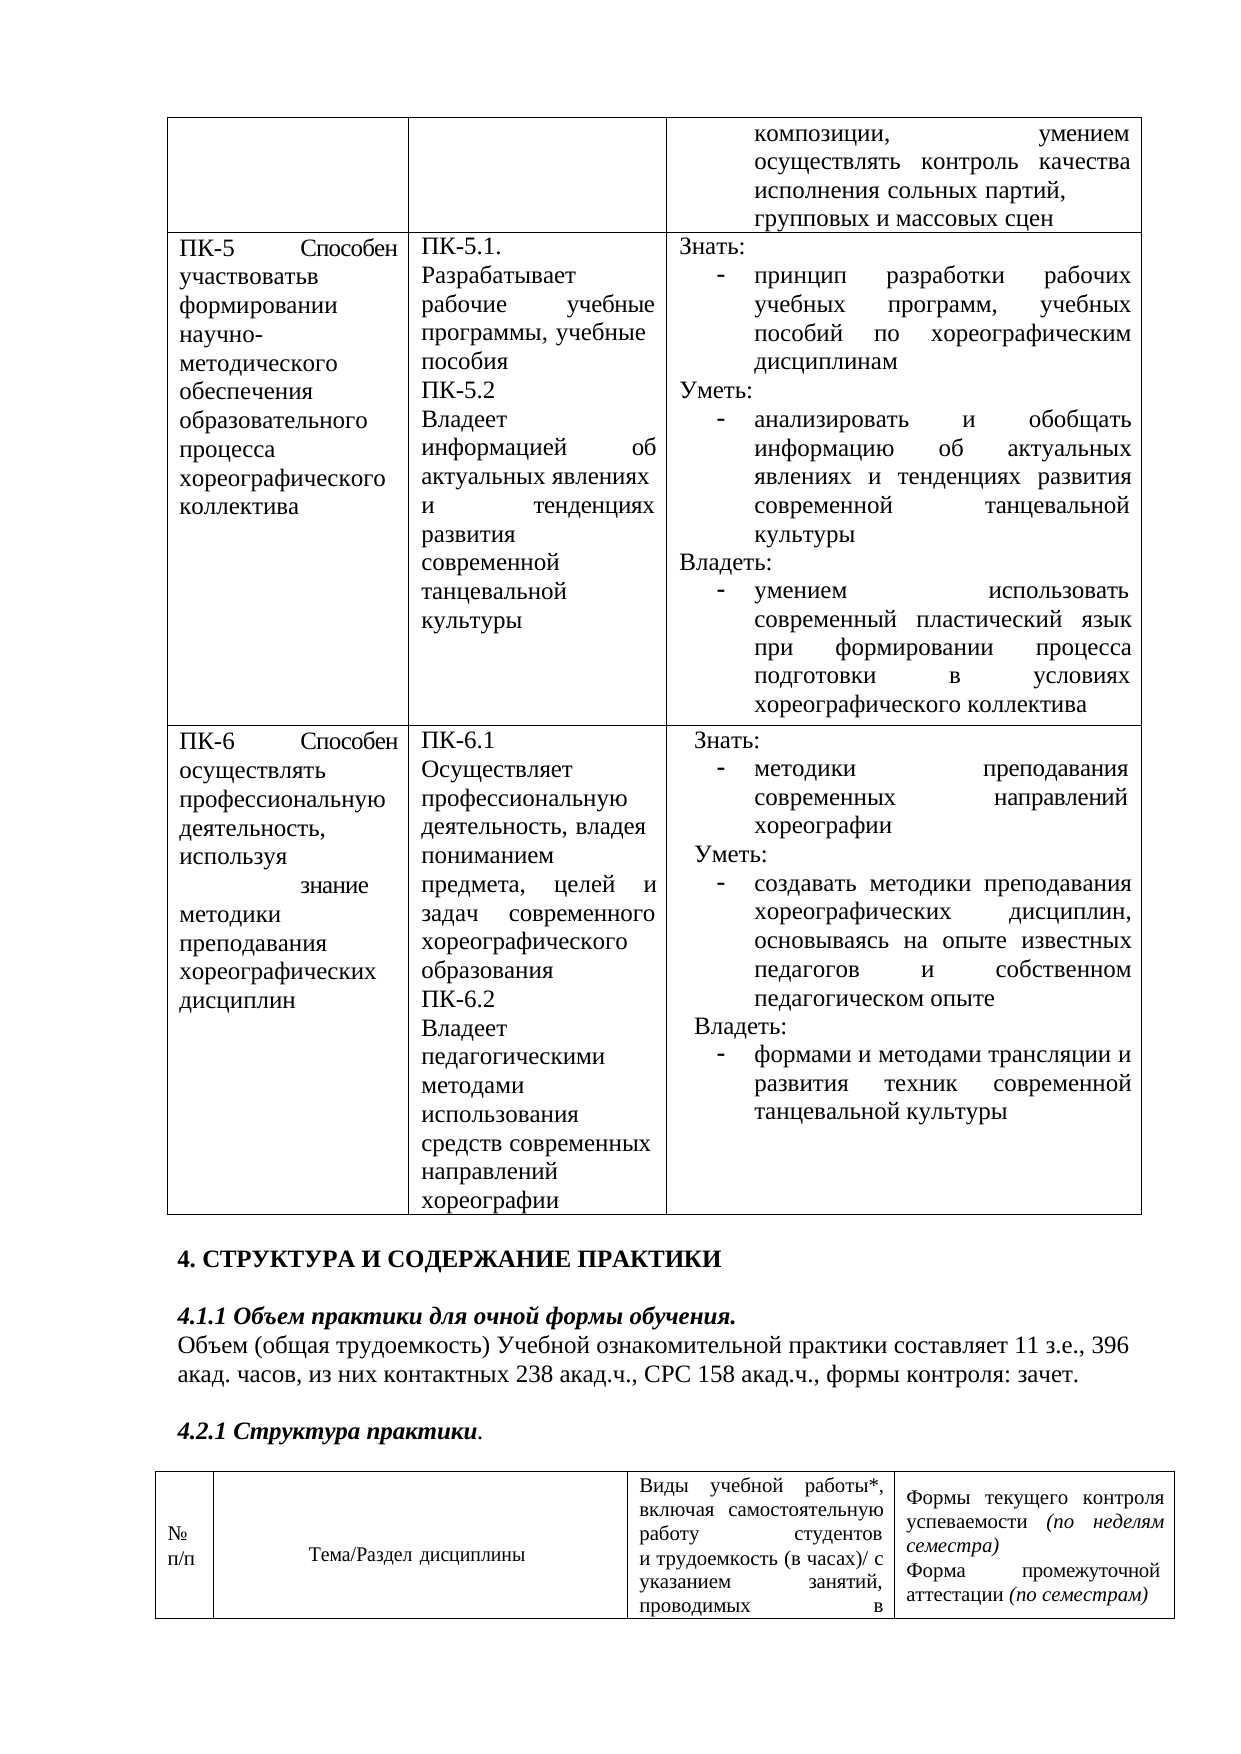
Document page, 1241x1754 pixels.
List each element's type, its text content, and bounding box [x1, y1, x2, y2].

table_header Виды учебной работы*, включая самостоятельную работу студентов и трудоемкость (в часах)/ с указанием занятий, проводимых в [628, 1472, 894, 1617]
subtitle 4.2.1 Структура практики. [177, 1416, 1228, 1445]
table_cell Знать: методики преподавания современных направлений хореографии Уметь: создавать методики преподавания хореографических дисциплин, основываясь на опыте известных педагогов и собственном педагогическом опыте Владеть: формами и методами трансляции и развития техник современной танцевальной культуры [667, 726, 1141, 1214]
table_header [409, 118, 666, 232]
table_cell ПК-5.1. Разрабатывает рабочие учебные программы, учебные пособия ПК-5.2 Владеет информацией об актуальных явлениях и тенденциях развития современной танцевальной культуры [409, 233, 666, 725]
table_header [168, 118, 408, 232]
table_cell ПК-6.1 Осуществляет профессиональную деятельность, владея пониманием предмета, целей и задач современного хореографического образования ПК-6.2 Владеет педагогическими методами использования средств современных направлений хореографии [409, 726, 666, 1214]
table_cell ПК-6 Способен осуществлять профессиональную деятельность, используя знание методики преподавания хореографических дисциплин [168, 726, 408, 1214]
text Объем (общая трудоемкость) Учебной ознакомительной практики составляет 11 з.е., 396 акад. часов, из них контактных 238 акад.ч., СРС 158 акад.ч., формы контроля: зачет. [177, 1331, 1178, 1388]
table_cell ПК-5 Способен участвоватьв формировании научно- методического обеспечения образовательного процесса хореографического коллектива [168, 233, 408, 725]
table_header Формы текущего контроля успеваемости (по неделям семестра) Форма промежуточной аттестации (по семестрам) [895, 1472, 1174, 1617]
table_header композиции, умением осуществлять контроль качества исполнения сольных партий, групповых и массовых сцен [667, 118, 1141, 232]
subtitle СТРУКТУРА И СОДЕРЖАНИЕ ПРАКТИКИ [177, 1244, 1228, 1273]
table_header № п/п [156, 1472, 213, 1617]
table_cell Знать: принцип разработки рабочих учебных программ, учебных пособий по хореографическим дисциплинам Уметь: анализировать и обобщать информацию об актуальных явлениях и тенденциях развития современной танцевальной культуры Владеть: умением использовать современный пластический язык при формировании процесса подготовки в условиях хореографического коллектива [667, 233, 1141, 725]
subtitle 4.1.1 Объем практики для очной формы обучения. [177, 1302, 1228, 1331]
table_header Тема/Раздел дисциплины [214, 1472, 627, 1617]
